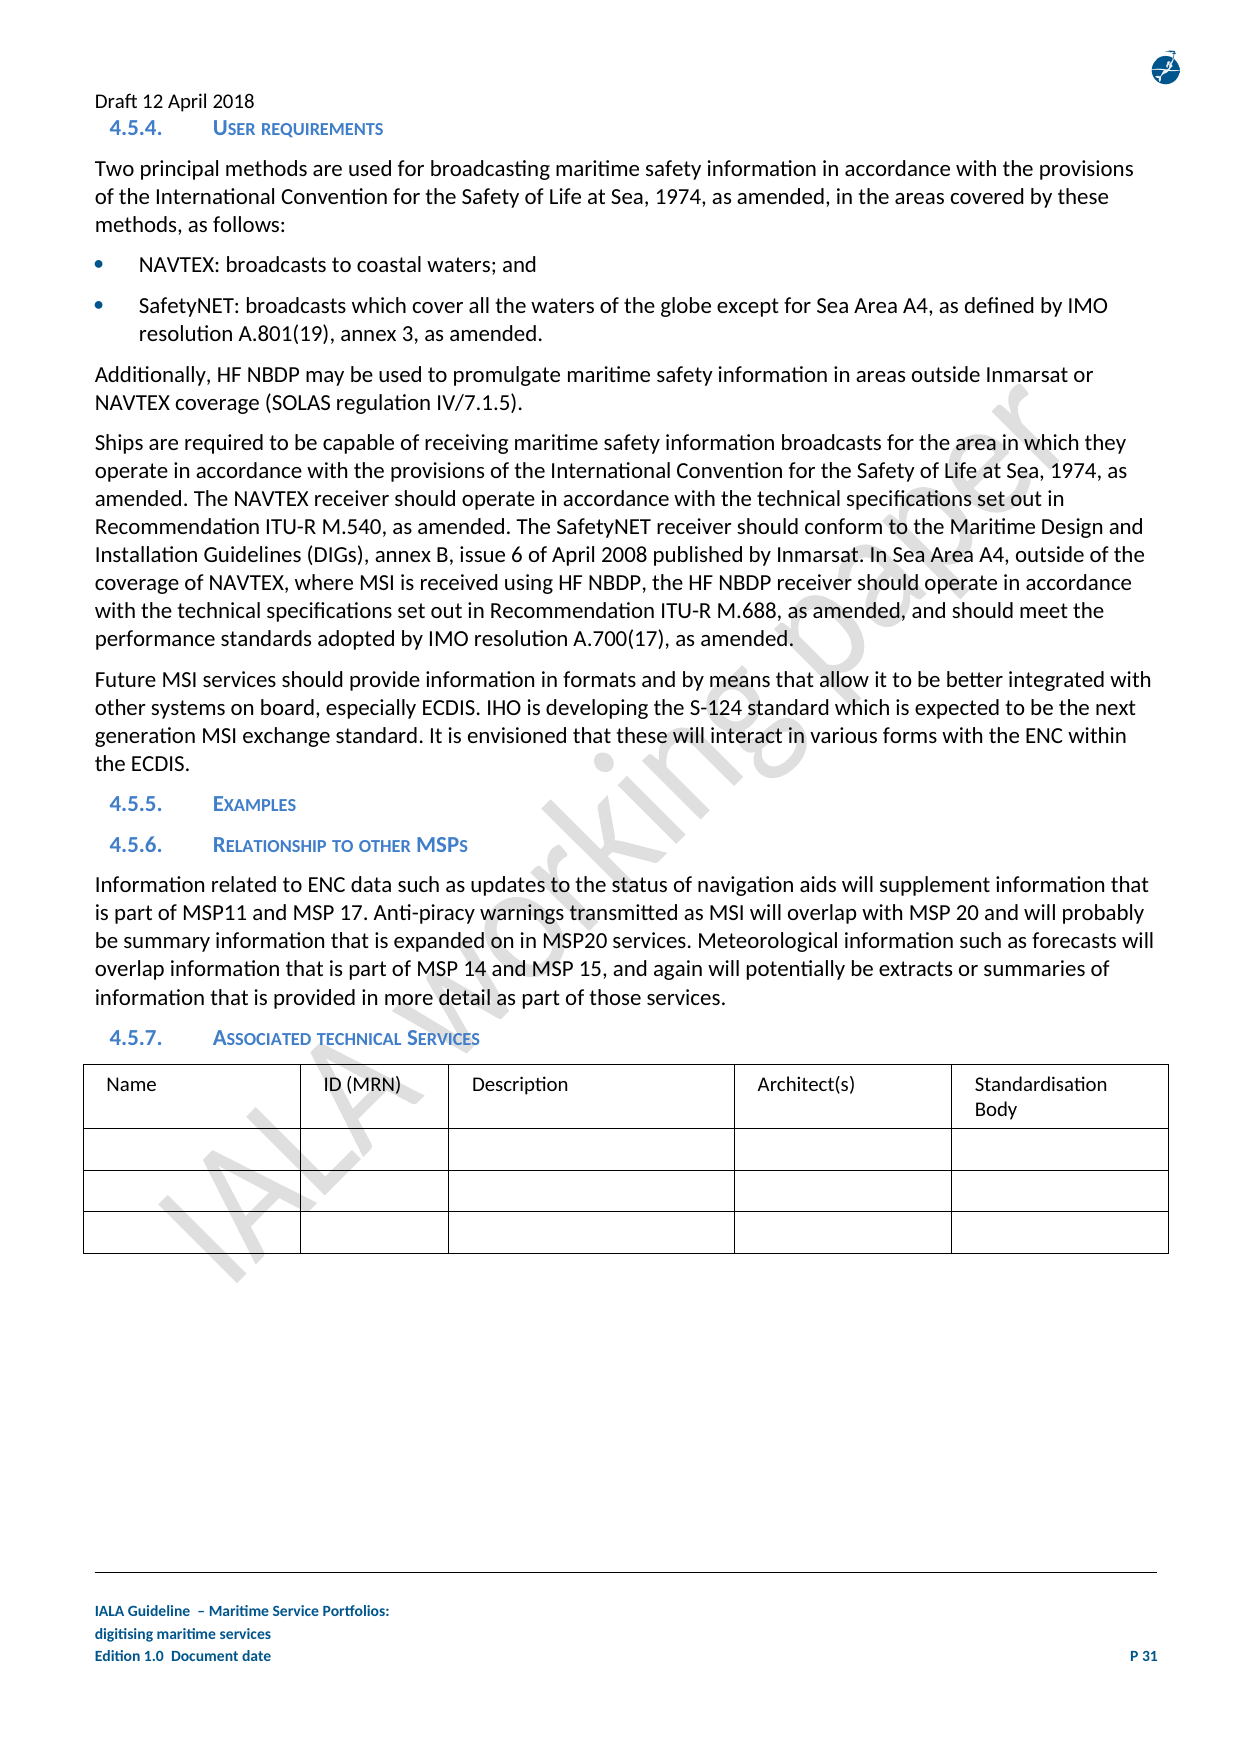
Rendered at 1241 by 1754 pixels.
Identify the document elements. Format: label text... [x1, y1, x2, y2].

table_cell [735, 1129, 951, 1169]
table_header Standardisation Body [952, 1065, 1168, 1128]
table_cell [301, 1212, 448, 1253]
table_header Description [449, 1065, 734, 1128]
table_cell [952, 1129, 1168, 1169]
table_cell [952, 1171, 1168, 1211]
table_cell [735, 1171, 951, 1211]
text SafetyNET: broadcasts which cover all the waters of the globe except for Sea Area A4, as defined by IMO resolution A.801(19), annex 3, as amended. [94, 291, 1157, 347]
table_cell [449, 1212, 734, 1253]
table_cell [84, 1212, 300, 1253]
table_cell [84, 1129, 300, 1169]
table_cell [952, 1212, 1168, 1253]
table_cell [735, 1212, 951, 1253]
table_cell [449, 1129, 734, 1169]
subtitle Associated technical Services [109, 1023, 1157, 1051]
table_header ID (MRN) [301, 1065, 448, 1128]
subtitle Relationship to other MSPs [109, 830, 1157, 858]
subtitle Examples [109, 789, 1157, 817]
text Future MSI services should provide information in formats and by means that allow it to be better integrated with other systems on board, especially ECDIS. IHO is developing the S-124 standard which is expected to be the next generation MSI exchange standard. It is envisioned that these will interact in various forms with the ENC within the ECDIS. [94, 665, 1157, 777]
table_header Name [84, 1065, 300, 1128]
text Information related to ENC data such as updates to the status of navigation aids will supplement information that is part of MSP11 and MSP 17. Anti-piracy warnings transmitted as MSI will overlap with MSP 20 and will probably be summary information that is expanded on in MSP20 services. Meteorological information such as forecasts will overlap information that is part of MSP 14 and MSP 15, and again will potentially be extracts or summaries of information that is provided in more detail as part of those services. [94, 871, 1157, 1011]
picture [1120, 0, 1239, 119]
table_header Architect(s) [735, 1065, 951, 1128]
subtitle User requirements [109, 113, 1157, 142]
text Ships are required to be capable of receiving maritime safety information broadcasts for the area in which they operate in accordance with the provisions of the International Convention for the Safety of Life at Sea, 1974, as amended. The NAVTEX receiver should operate in accordance with the technical specifications set out in Recommendation ITU-R M.540, as amended. The SafetyNET receiver should conform to the Maritime Design and Installation Guidelines (DIGs), annex B, issue 6 of April 2008 published by Inmarsat. In Sea Area A4, outside of the coverage of NAVTEX, where MSI is received using HF NBDP, the HF NBDP receiver should operate in accordance with the technical specifications set out in Recommendation ITU-R M.688, as amended, and should meet the performance standards adopted by IMO resolution A.700(17), as amended. [94, 428, 1157, 652]
table_cell [449, 1171, 734, 1211]
text Additionally, HF NBDP may be used to promulgate maritime safety information in areas outside Inmarsat or NAVTEX coverage (SOLAS regulation IV/7.1.5). [94, 360, 1157, 416]
text NAVTEX: broadcasts to coastal waters; and [94, 251, 1157, 279]
table_cell [301, 1171, 448, 1211]
table_cell [301, 1129, 448, 1169]
table_cell [84, 1171, 300, 1211]
text Two principal methods are used for broadcasting maritime safety information in accordance with the provisions of the International Convention for the Safety of Life at Sea, 1974, as amended, in the areas covered by these methods, as follows: [94, 154, 1157, 238]
